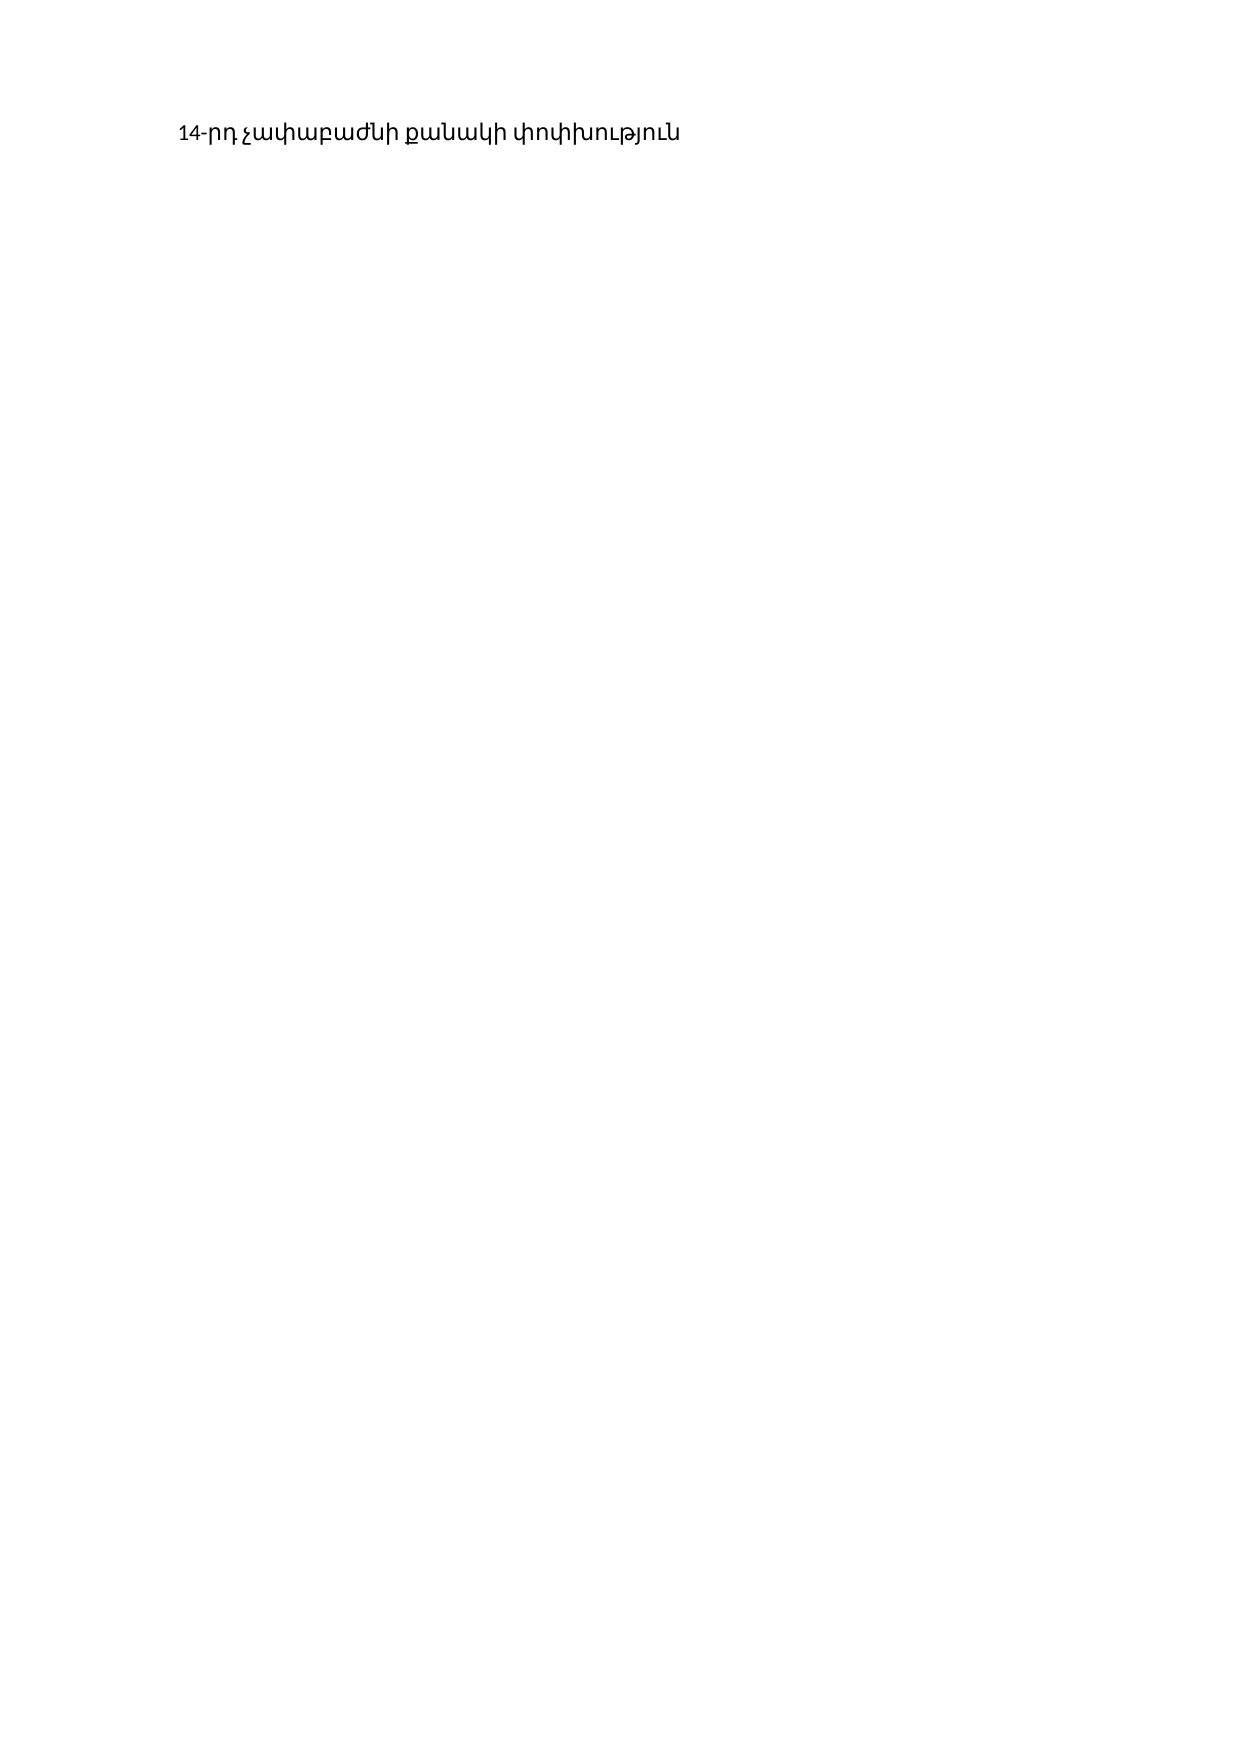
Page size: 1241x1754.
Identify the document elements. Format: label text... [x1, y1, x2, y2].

text 14-րդ չափաբաժնի քանակի փոփխություն [177, 118, 1152, 146]
